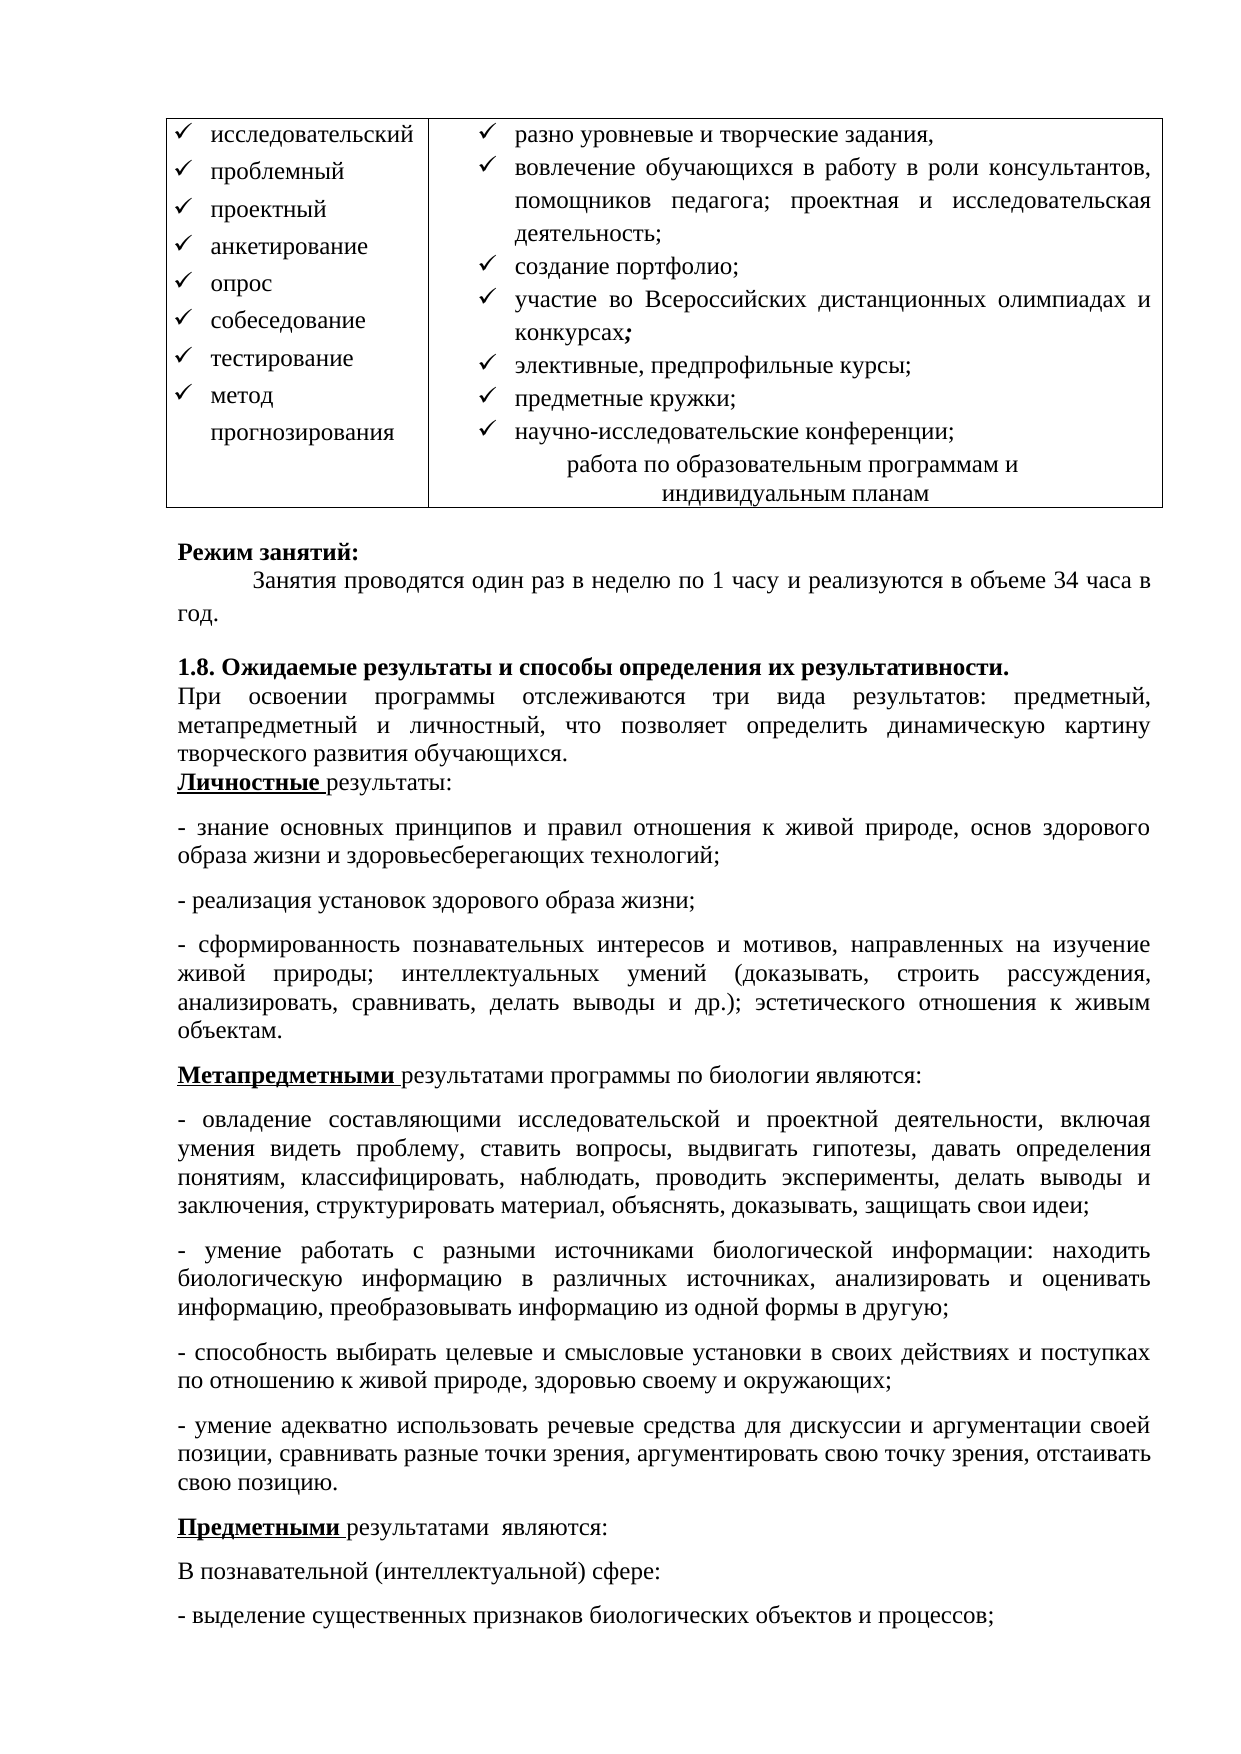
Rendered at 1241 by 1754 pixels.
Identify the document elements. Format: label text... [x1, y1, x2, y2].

text В познавательной (интеллектуальной) сфере: [177, 1556, 1152, 1585]
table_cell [429, 119, 1162, 507]
text При освоении программы отслеживаются три вида результатов: предметный, метапредметный и личностный, что позволяет определить динамическую картину творческого развития обучающихся. [177, 681, 1152, 767]
text - сформированность познавательных интересов и мотивов, направленных на изучение живой природы; интеллектуальных умений (доказывать, строить рассуждения, анализировать, сравнивать, делать выводы и др.); эстетического отношения к живым объектам. [177, 929, 1152, 1044]
text Режим занятий: [177, 537, 1152, 565]
text - реализация установок здорового образа жизни; [177, 885, 1152, 913]
text Личностные результаты: [177, 767, 1152, 796]
text Метапредметными результатами программы по биологии являются: [177, 1060, 1152, 1088]
text 1.8. Ожидаемые результаты и способы определения их результативности. [177, 652, 1152, 681]
text Предметными результатами являются: [177, 1512, 1152, 1540]
text - выделение существенных признаков биологических объектов и процессов; [177, 1600, 1152, 1629]
text - знание основных принципов и правил отношения к живой природе, основ здорового образа жизни и здоровьесберегающих технологий; [177, 812, 1152, 869]
text - умение адекватно использовать речевые средства для дискуссии и аргументации своей позиции, сравнивать разные точки зрения, аргументировать свою точку зрения, отстаивать свою позицию. [177, 1410, 1152, 1496]
text - умение работать с разными источниками биологической информации: находить биологическую информацию в различных источниках, анализировать и оценивать информацию, преобразовывать информацию из одной формы в другую; [177, 1235, 1152, 1321]
text - способность выбирать целевые и смысловые установки в своих действиях и поступках по отношению к живой природе, здоровью своему и окружающих; [177, 1337, 1152, 1394]
text Занятия проводятся один раз в неделю по 1 часу и реализуются в объеме 34 часа в год. [177, 565, 1152, 627]
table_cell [167, 119, 428, 507]
text - овладение составляющими исследовательской и проектной деятельности, включая умения видеть проблему, ставить вопросы, выдвигать гипотезы, давать определения понятиям, классифицировать, наблюдать, проводить эксперименты, делать выводы и заключения, структурировать материал, объяснять, доказывать, защищать свои идеи; [177, 1104, 1152, 1219]
